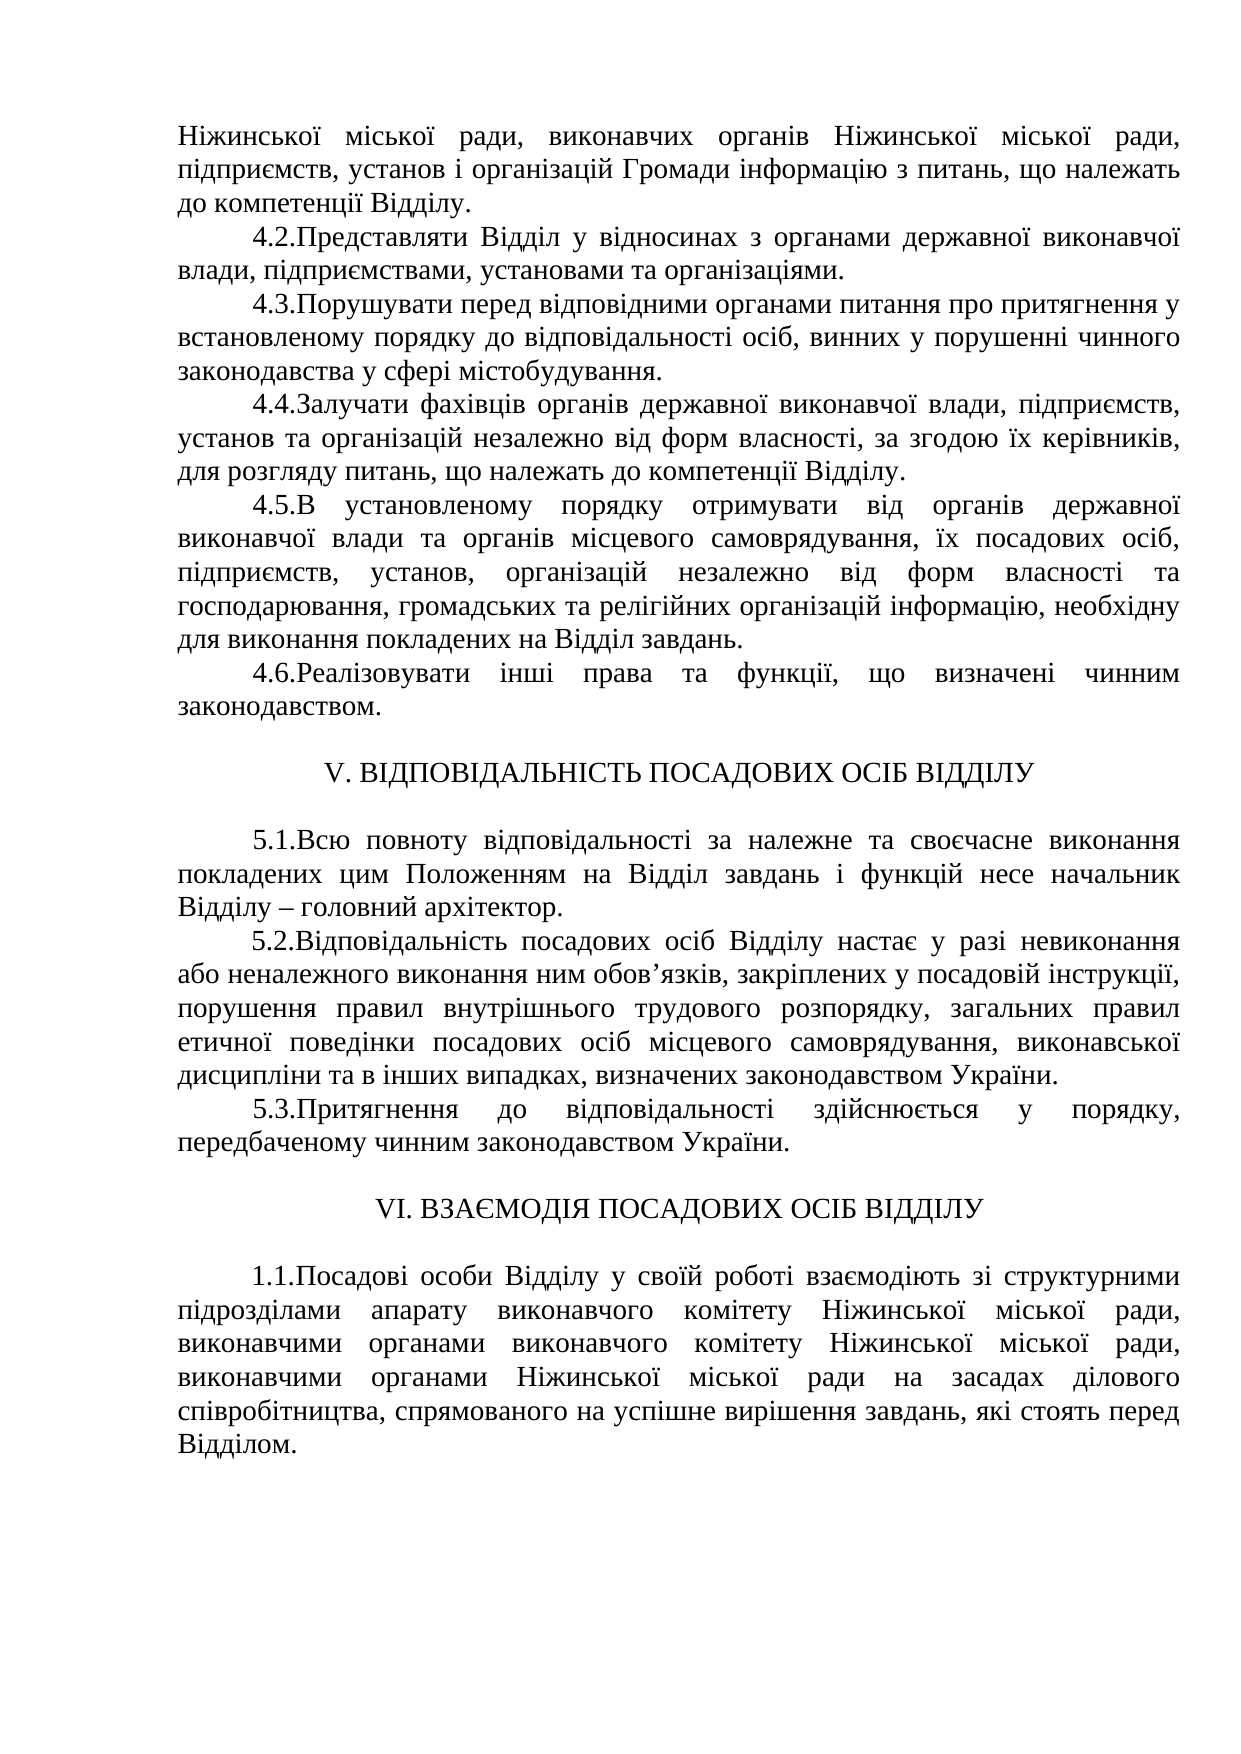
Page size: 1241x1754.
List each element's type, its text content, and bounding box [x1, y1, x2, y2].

text 4.4.Залучати фахівців органів державної виконавчої влади, підприємств, установ та організацій незалежно від форм власності, за згодою їх керівників, для розгляду питань, що належать до компетенції Відділу. [177, 386, 1181, 487]
text 5.3.Притягнення до відповідальності здійснюється у порядку, передбаченому чинним законодавством України. [177, 1091, 1181, 1158]
text V. ВІДПОВІДАЛЬНІСТЬ ПОСАДОВИХ ОСІБ ВІДДІЛУ [177, 755, 1181, 789]
text 5.1.Всю повноту відповідальності за належне та своєчасне виконання покладених цим Положенням на Відділ завдань і функцій несе начальник Відділу – головний архітектор. [177, 822, 1181, 923]
text 4.5.В установленому порядку отримувати від органів державної виконавчої влади та органів місцевого самоврядування, їх посадових осіб, підприємств, установ, організацій незалежно від форм власності та господарювання, громадських та релігійних організацій інформацію, необхідну для виконання покладених на Відділ завдань. [177, 487, 1181, 655]
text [177, 118, 1181, 219]
text 4.2.Представляти Відділ у відносинах з органами державної виконавчої влади, підприємствами, установами та організаціями. [177, 219, 1181, 286]
text VІ. ВЗАЄМОДІЯ ПОСАДОВИХ ОСІБ ВІДДІЛУ [177, 1191, 1181, 1225]
text 5.2.Відповідальність посадових осіб Відділу настає у разі невиконання або неналежного виконання ним обов’язків, закріплених у посадовій інструкції, порушення правил внутрішнього трудового розпорядку, загальних правил етичної поведінки посадових осіб місцевого самоврядування, виконавської дисципліни та в інших випадках, визначених законодавством України. [177, 923, 1181, 1091]
list Посадові особи Відділу у своїй роботі взаємодіють зі структурними підрозділами апарату виконавчого комітету Ніжинської міської ради, виконавчими органами виконавчого комітету Ніжинської міської ради, виконавчими органами Ніжинської міської ради на засадах ділового співробітництва, спрямованого на успішне вирішення завдань, які стоять перед Відділом. [177, 1258, 1181, 1460]
text 4.3.Порушувати перед відповідними органами питання про притягнення у встановленому порядку до відповідальності осіб, винних у порушенні чинного законодавства у сфері містобудування. [177, 286, 1181, 386]
text 4.6.Реалізовувати інші права та функції, що визначені чинним законодавством. [177, 655, 1181, 722]
